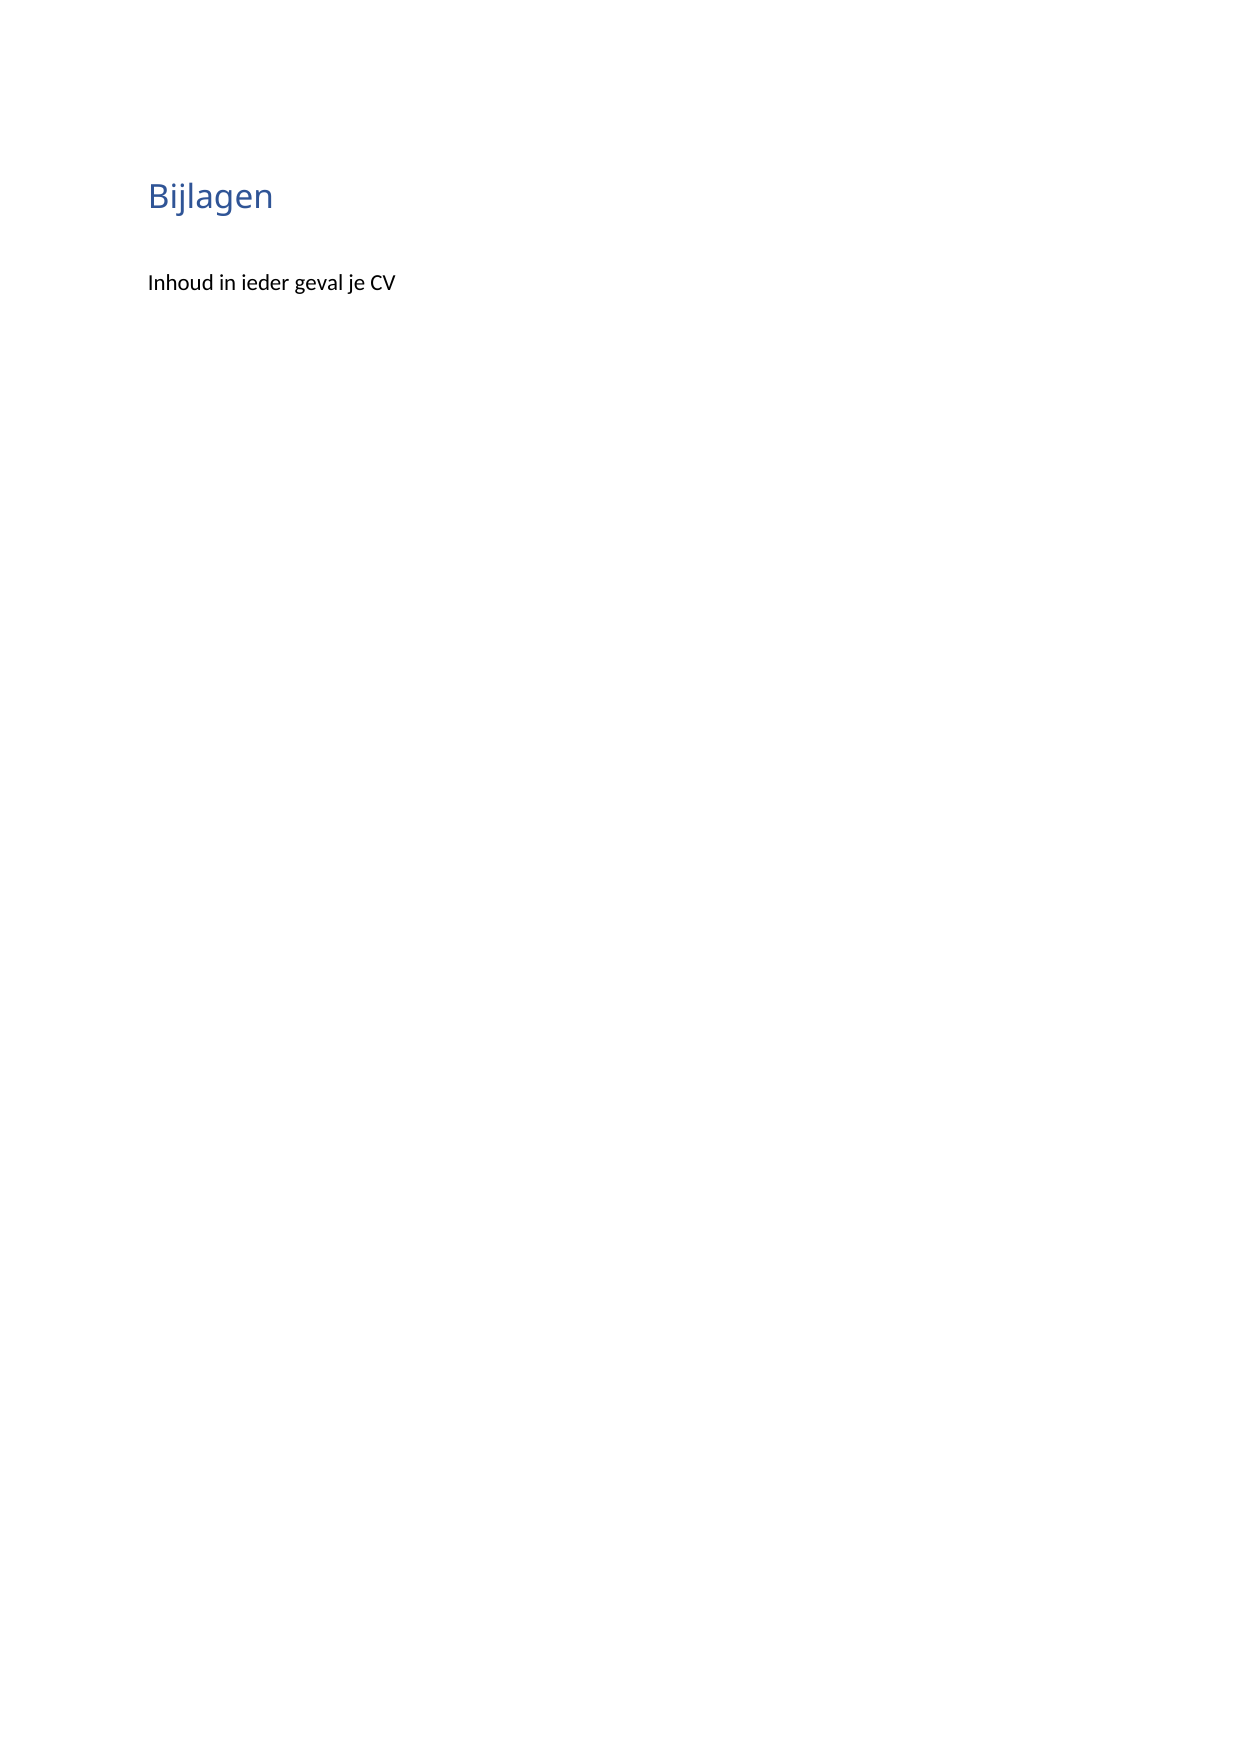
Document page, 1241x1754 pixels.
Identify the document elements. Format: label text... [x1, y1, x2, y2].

subtitle Bijlagen [148, 173, 1093, 218]
text Inhoud in ieder geval je CV [148, 268, 1093, 296]
